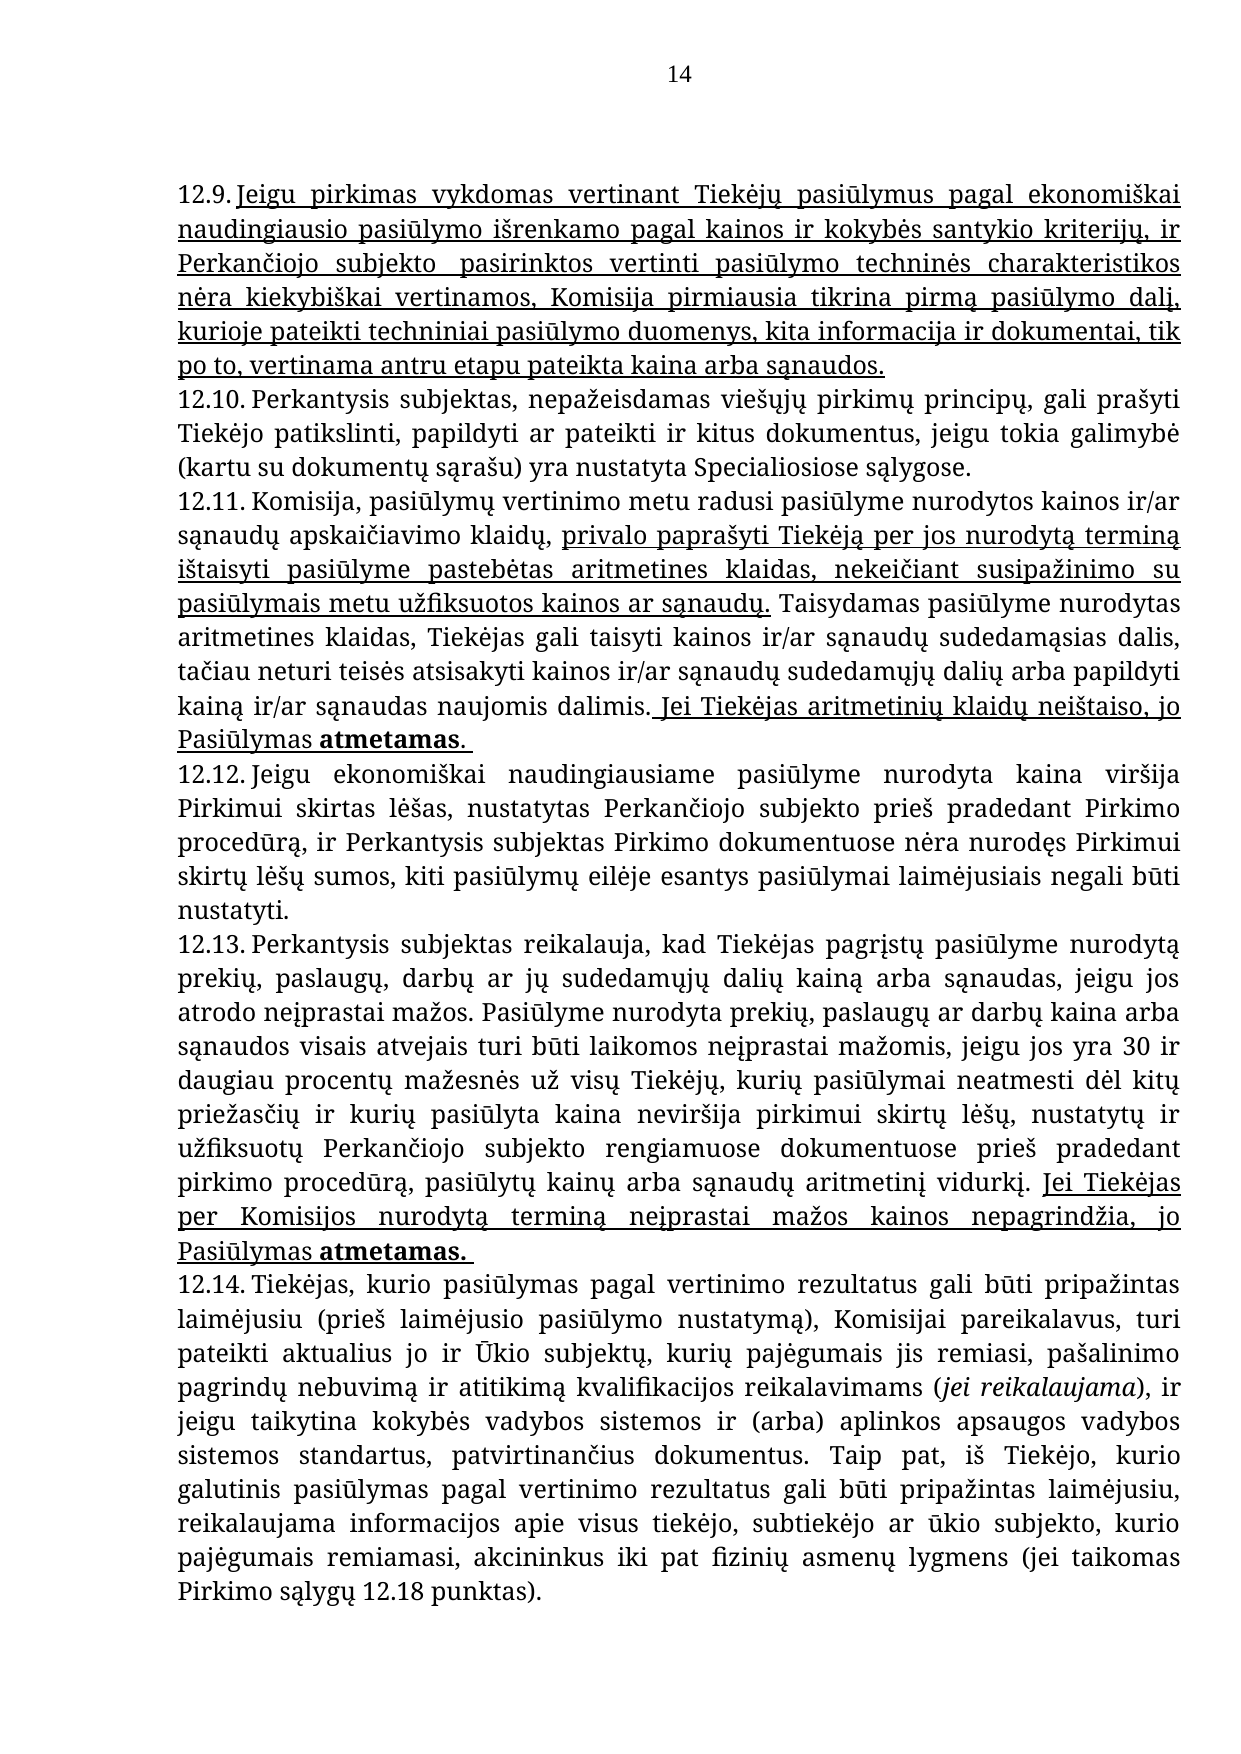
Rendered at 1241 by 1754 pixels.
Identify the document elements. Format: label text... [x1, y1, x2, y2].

list Komisija, pasiūlymų vertinimo metu radusi pasiūlyme nurodytos kainos ir/ar sąnaudų apskaičiavimo klaidų, privalo paprašyti Tiekėją per jos nurodytą terminą ištaisyti pasiūlyme pastebėtas aritmetines klaidas, nekeičiant susipažinimo su pasiūlymais metu užfiksuotos kainos ar sąnaudų. Taisydamas pasiūlyme nurodytas aritmetines klaidas, Tiekėjas gali taisyti kainos ir/ar sąnaudų sudedamąsias dalis, tačiau neturi teisės atsisakyti kainos ir/ar sąnaudų sudedamųjų dalių arba papildyti kainą ir/ar sąnaudas naujomis dalimis. Jei Tiekėjas aritmetinių klaidų neištaiso, jo Pasiūlymas atmetamas. [177, 582, 1181, 756]
list Jeigu pirkimas vykdomas vertinant Tiekėjų pasiūlymus pagal ekonomiškai naudingiausio pasiūlymo išrenkamo pagal kainos ir kokybės santykio kriterijų, ir Perkančiojo subjekto pasirinktos vertinti pasiūlymo techninės charakteristikos nėra kiekybiškai vertinamos, Komisija pirmiausia tikrina pirmą pasiūlymo dalį, kurioje pateikti techniniai pasiūlymo duomenys, kita informacija ir dokumentai, tik po to, vertinama antru etapu pateikta kaina arba sąnaudos. [177, 343, 1181, 382]
list Jeigu ekonomiškai naudingiausiame pasiūlyme nurodyta kaina viršija Pirkimui skirtas lėšas, nustatytas Perkančiojo subjekto prieš pradedant Pirkimo procedūrą, ir Perkantysis subjektas Pirkimo dokumentuose nėra nurodęs Pirkimui skirtų lėšų sumos, kiti pasiūlymų eilėje esantys pasiūlymai laimėjusiais negali būti nustatyti. [177, 756, 1181, 927]
list Komisija, pasiūlymų vertinimo metu radusi pasiūlyme nurodytos kainos ir/ar sąnaudų apskaičiavimo klaidų, privalo paprašyti Tiekėją per jos nurodytą terminą ištaisyti pasiūlyme pastebėtas aritmetines klaidas, nekeičiant susipažinimo su pasiūlymais metu užfiksuotos kainos ar sąnaudų. Taisydamas pasiūlyme nurodytas aritmetines klaidas, Tiekėjas gali taisyti kainos ir/ar sąnaudų sudedamąsias dalis, tačiau neturi teisės atsisakyti kainos ir/ar sąnaudų sudedamųjų dalių arba papildyti kainą ir/ar sąnaudas naujomis dalimis. Jei Tiekėjas aritmetinių klaidų neištaiso, jo Pasiūlymas atmetamas. [177, 484, 1181, 581]
list Jeigu pirkimas vykdomas vertinant Tiekėjų pasiūlymus pagal ekonomiškai naudingiausio pasiūlymo išrenkamo pagal kainos ir kokybės santykio kriterijų, ir Perkančiojo subjekto pasirinktos vertinti pasiūlymo techninės charakteristikos nėra kiekybiškai vertinamos, Komisija pirmiausia tikrina pirmą pasiūlymo dalį, kurioje pateikti techniniai pasiūlymo duomenys, kita informacija ir dokumentai, tik po to, vertinama antru etapu pateikta kaina arba sąnaudos. [177, 276, 1181, 308]
list Perkantysis subjektas, nepažeisdamas viešųjų pirkimų principų, gali prašyti Tiekėjo patikslinti, papildyti ar pateikti ir kitus dokumentus, jeigu tokia galimybė (kartu su dokumentų sąrašu) yra nustatyta Specialiosiose sąlygose. [177, 382, 1181, 484]
list Jeigu pirkimas vykdomas vertinant Tiekėjų pasiūlymus pagal ekonomiškai naudingiausio pasiūlymo išrenkamo pagal kainos ir kokybės santykio kriterijų, ir Perkančiojo subjekto pasirinktos vertinti pasiūlymo techninės charakteristikos nėra kiekybiškai vertinamos, Komisija pirmiausia tikrina pirmą pasiūlymo dalį, kurioje pateikti techniniai pasiūlymo duomenys, kita informacija ir dokumentai, tik po to, vertinama antru etapu pateikta kaina arba sąnaudos. [177, 177, 1181, 240]
list Jeigu pirkimas vykdomas vertinant Tiekėjų pasiūlymus pagal ekonomiškai naudingiausio pasiūlymo išrenkamo pagal kainos ir kokybės santykio kriterijų, ir Perkančiojo subjekto pasirinktos vertinti pasiūlymo techninės charakteristikos nėra kiekybiškai vertinamos, Komisija pirmiausia tikrina pirmą pasiūlymo dalį, kurioje pateikti techniniai pasiūlymo duomenys, kita informacija ir dokumentai, tik po to, vertinama antru etapu pateikta kaina arba sąnaudos. [177, 241, 1181, 274]
list Jeigu pirkimas vykdomas vertinant Tiekėjų pasiūlymus pagal ekonomiškai naudingiausio pasiūlymo išrenkamo pagal kainos ir kokybės santykio kriterijų, ir Perkančiojo subjekto pasirinktos vertinti pasiūlymo techninės charakteristikos nėra kiekybiškai vertinamos, Komisija pirmiausia tikrina pirmą pasiūlymo dalį, kurioje pateikti techniniai pasiūlymo duomenys, kita informacija ir dokumentai, tik po to, vertinama antru etapu pateikta kaina arba sąnaudos. [177, 309, 1181, 342]
list Perkantysis subjektas reikalauja, kad Tiekėjas pagrįstų pasiūlyme nurodytą prekių, paslaugų, darbų ar jų sudedamųjų dalių kainą arba sąnaudas, jeigu jos atrodo neįprastai mažos. Pasiūlyme nurodyta prekių, paslaugų ar darbų kaina arba sąnaudos visais atvejais turi būti laikomos neįprastai mažomis, jeigu jos yra 30 ir daugiau procentų mažesnės už visų Tiekėjų, kurių pasiūlymai neatmesti dėl kitų priežasčių ir kurių pasiūlyta kaina neviršija pirkimui skirtų lėšų, nustatytų ir užfiksuotų Perkančiojo subjekto rengiamuose dokumentuose prieš pradedant pirkimo procedūrą, pasiūlytų kainų arba sąnaudų aritmetinį vidurkį. Jei Tiekėjas per Komisijos nurodytą terminą neįprastai mažos kainos nepagrindžia, jo Pasiūlymas atmetamas. [177, 927, 1181, 1228]
list Tiekėjas, kurio pasiūlymas pagal vertinimo rezultatus gali būti pripažintas laimėjusiu (prieš laimėjusio pasiūlymo nustatymą), Komisijai pareikalavus, turi pateikti aktualius jo ir Ūkio subjektų, kurių pajėgumais jis remiasi, pašalinimo pagrindų nebuvimą ir atitikimą kvalifikacijos reikalavimams (jei reikalaujama), ir jeigu taikytina kokybės vadybos sistemos ir (arba) aplinkos apsaugos vadybos sistemos standartus, patvirtinančius dokumentus. Taip pat, iš Tiekėjo, kurio galutinis pasiūlymas pagal vertinimo rezultatus gali būti pripažintas laimėjusiu, reikalaujama informacijos apie visus tiekėjo, subtiekėjo ar ūkio subjekto, kurio pajėgumais remiamasi, akcininkus iki pat fizinių asmenų lygmens (jei taikomas Pirkimo sąlygų 12.18 punktas). [177, 1267, 1181, 1608]
